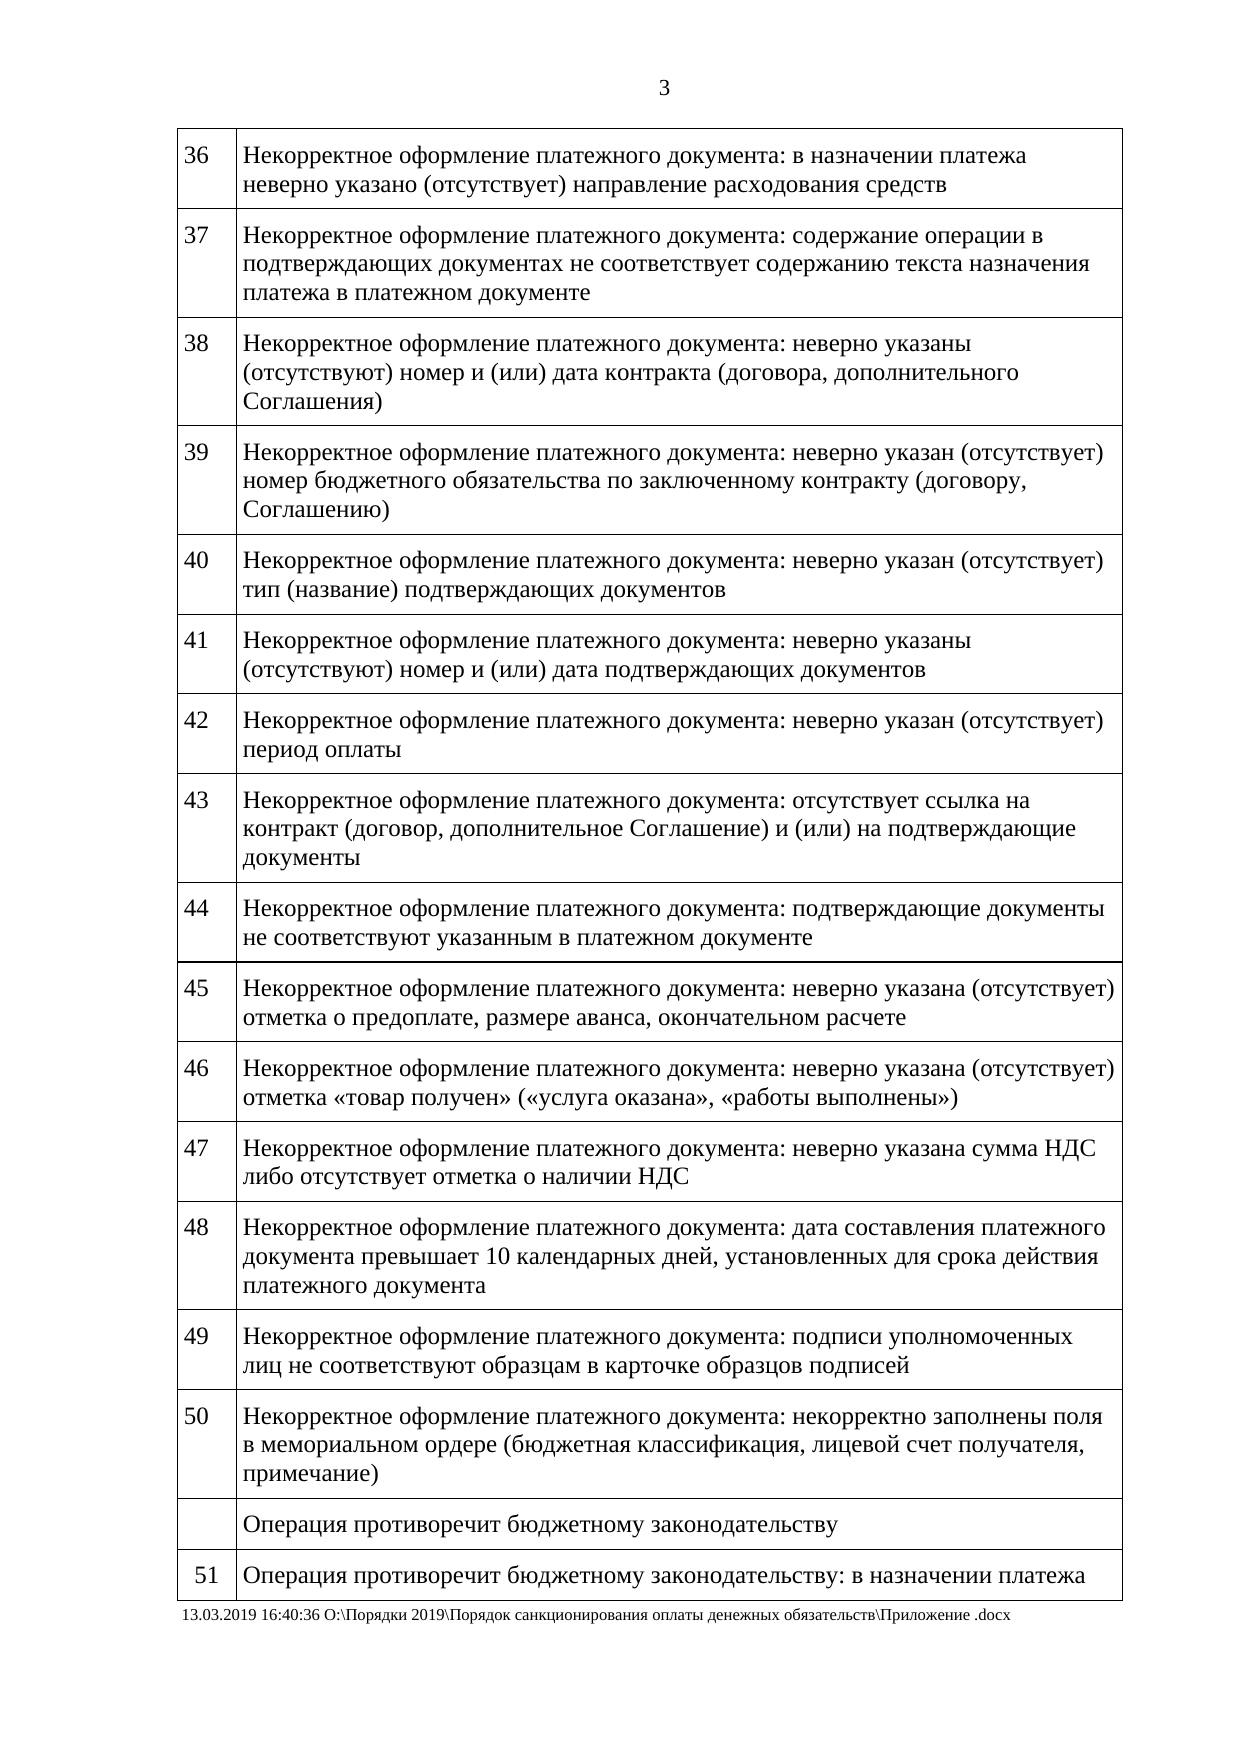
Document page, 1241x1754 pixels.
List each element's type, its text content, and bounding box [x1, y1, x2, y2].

table_cell 45 [178, 963, 236, 1041]
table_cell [237, 1550, 1122, 1600]
table_cell Некорректное оформление платежного документа: неверно указан (отсутствует) период оплаты [237, 694, 1122, 773]
table_cell Некорректное оформление платежного документа: неверно указан (отсутствует) номер бюджетного обязательства по заключенному контракту (договору, Соглашению) [237, 426, 1122, 534]
table_cell Операция противоречит бюджетному законодательству [237, 1499, 1122, 1549]
table_cell 42 [178, 694, 236, 773]
table_cell 48 [178, 1202, 236, 1309]
table_cell [178, 1499, 236, 1549]
table_cell 43 [178, 774, 236, 882]
table_cell 37 [178, 209, 236, 317]
table_cell 36 [178, 129, 236, 208]
table_cell Некорректное оформление платежного документа: неверно указаны (отсутствуют) номер и (или) дата подтверждающих документов [237, 615, 1122, 693]
table_cell 47 [178, 1122, 236, 1201]
table_cell 38 [178, 318, 236, 425]
table_cell Некорректное оформление платежного документа: некорректно заполнены поля в мемориальном ордере (бюджетная классификация, лицевой счет получателя, примечание) [237, 1390, 1122, 1498]
table_cell Некорректное оформление платежного документа: неверно указана (отсутствует) отметка о предоплате, размере аванса, окончательном расчете [237, 963, 1122, 1041]
table_cell Некорректное оформление платежного документа: в назначении платежа неверно указано (отсутствует) направление расходования средств [237, 129, 1122, 208]
table_cell 39 [178, 426, 236, 534]
table_cell Некорректное оформление платежного документа: неверно указана (отсутствует) отметка «товар получен» («услуга оказана», «работы выполнены») [237, 1042, 1122, 1121]
table_cell Некорректное оформление платежного документа: неверно указан (отсутствует) тип (название) подтверждающих документов [237, 535, 1122, 613]
table_cell 40 [178, 535, 236, 613]
table_cell 49 [178, 1310, 236, 1389]
table_cell Некорректное оформление платежного документа: отсутствует ссылка на контракт (договор, дополнительное Соглашение) и (или) на подтверждающие документы [237, 774, 1122, 882]
table_cell Некорректное оформление платежного документа: подтверждающие документы не соответствуют указанным в платежном документе [237, 883, 1122, 961]
table_cell 50 [178, 1390, 236, 1498]
table_cell Некорректное оформление платежного документа: неверно указана сумма НДС либо отсутствует отметка о наличии НДС [237, 1122, 1122, 1201]
table_cell 46 [178, 1042, 236, 1121]
table_cell 51 [178, 1550, 236, 1600]
table_cell Некорректное оформление платежного документа: неверно указаны (отсутствуют) номер и (или) дата контракта (договора, дополнительного Соглашения) [237, 318, 1122, 425]
table_cell 41 [178, 615, 236, 693]
table_cell Некорректное оформление платежного документа: дата составления платежного документа превышает 10 календарных дней, установленных для срока действия платежного документа [237, 1202, 1122, 1309]
table_cell Некорректное оформление платежного документа: подписи уполномоченных лиц не соответствуют образцам в карточке образцов подписей [237, 1310, 1122, 1389]
table_cell Некорректное оформление платежного документа: содержание операции в подтверждающих документах не соответствует содержанию текста назначения платежа в платежном документе [237, 209, 1122, 317]
table_cell 44 [178, 883, 236, 961]
